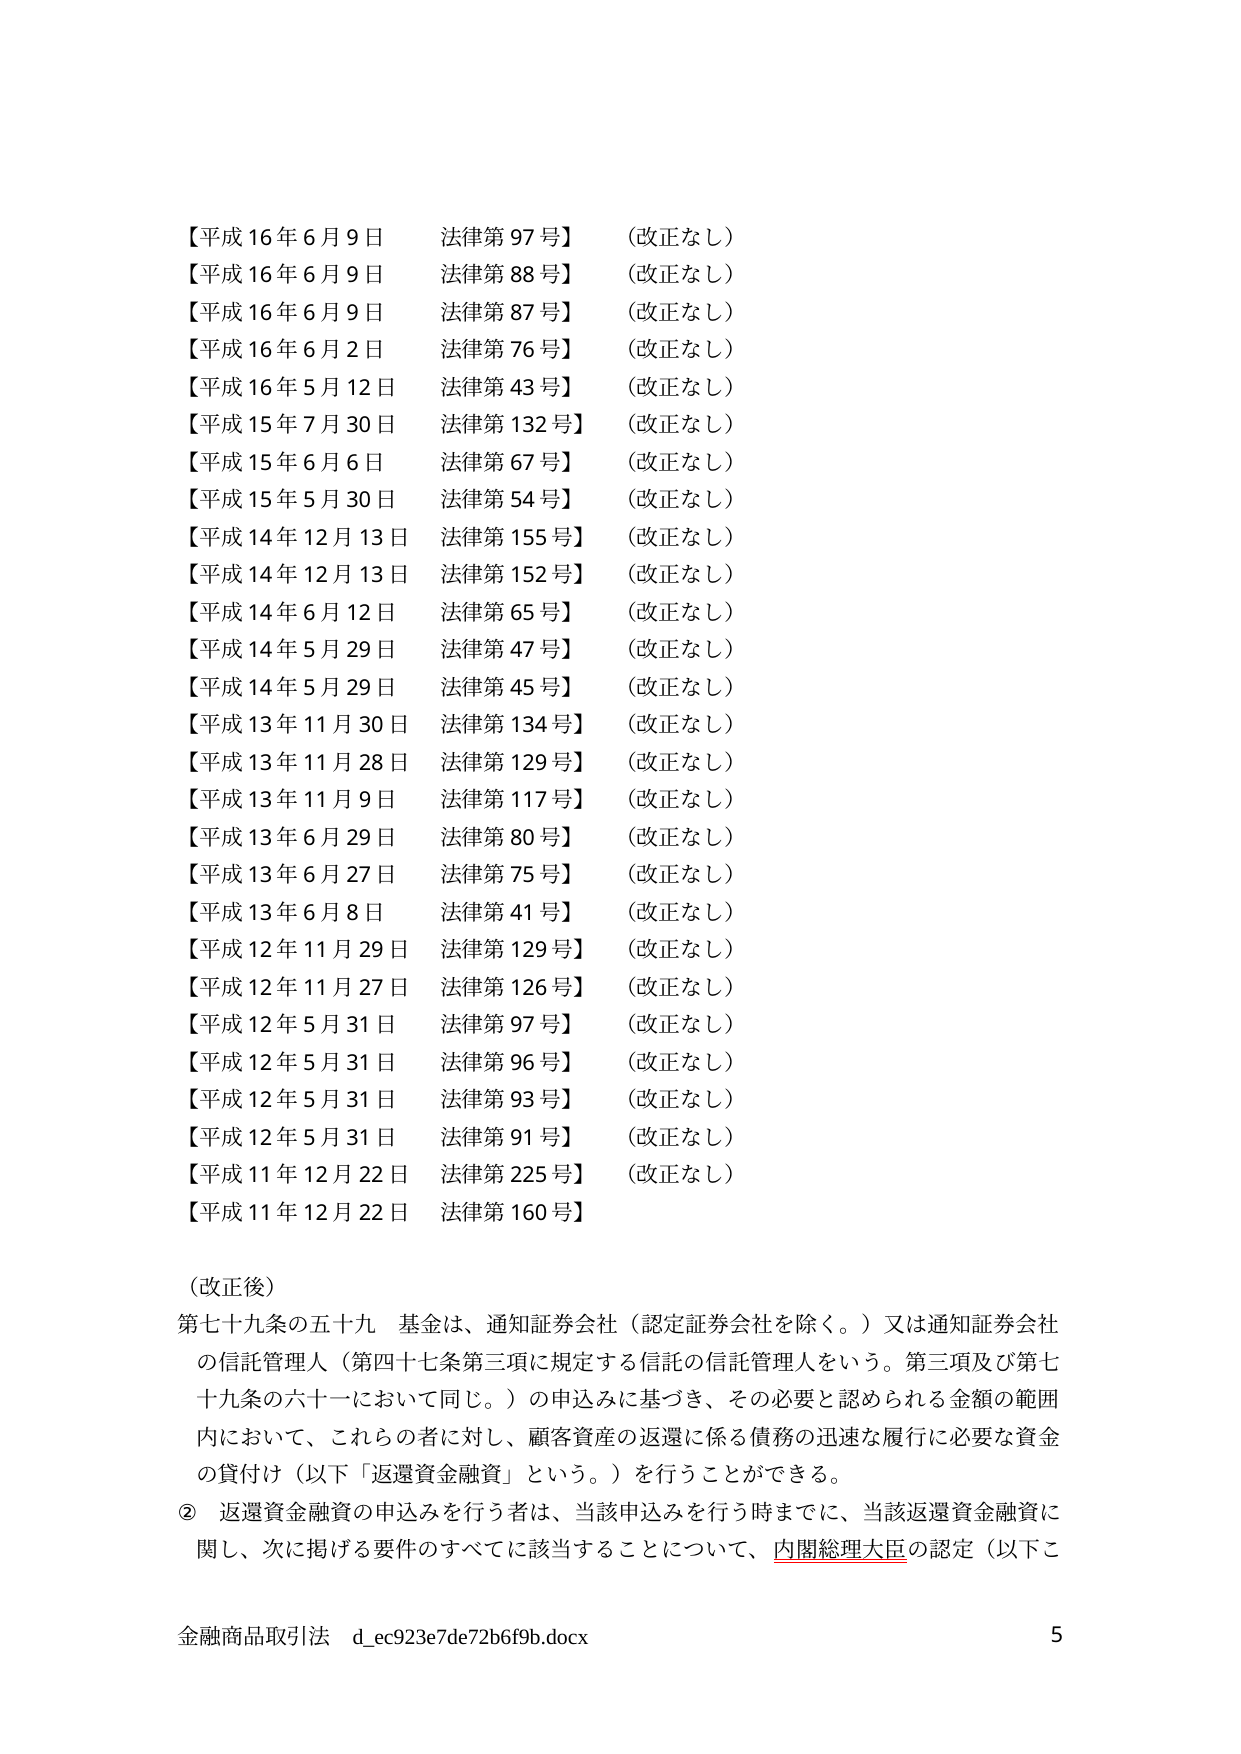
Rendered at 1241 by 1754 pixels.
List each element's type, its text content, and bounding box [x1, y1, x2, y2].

text 【平成15年5月30日 法律第54号】 （改正なし） [177, 479, 1063, 517]
text 【平成13年6月8日 法律第41号】 （改正なし） [177, 892, 1063, 929]
text 【平成14年6月12日 法律第65号】 （改正なし） [177, 592, 1063, 629]
text 【平成11年12月22日 法律第160号】 [177, 1192, 1063, 1229]
text 【平成12年5月31日 法律第91号】 （改正なし） [177, 1117, 1063, 1154]
text 【平成13年11月9日 法律第117号】 （改正なし） [177, 779, 1063, 817]
text 【平成16年6月9日 法律第97号】 （改正なし） [177, 217, 1063, 254]
text 【平成16年6月9日 法律第88号】 （改正なし） [177, 254, 1063, 292]
text 【平成15年6月6日 法律第67号】 （改正なし） [177, 442, 1063, 479]
text 【平成14年12月13日 法律第152号】 （改正なし） [177, 554, 1063, 592]
text 【平成16年5月12日 法律第43号】 （改正なし） [177, 367, 1063, 404]
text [177, 1492, 1063, 1567]
text 【平成16年6月2日 法律第76号】 （改正なし） [177, 329, 1063, 367]
text 【平成12年5月31日 法律第97号】 （改正なし） [177, 1004, 1063, 1042]
text 【平成12年5月31日 法律第96号】 （改正なし） [177, 1042, 1063, 1079]
text 【平成12年5月31日 法律第93号】 （改正なし） [177, 1079, 1063, 1117]
text 【平成13年11月30日 法律第134号】 （改正なし） [177, 704, 1063, 742]
text 【平成12年11月27日 法律第126号】 （改正なし） [177, 967, 1063, 1004]
text 【平成13年6月29日 法律第80号】 （改正なし） [177, 817, 1063, 854]
text （改正後） [177, 1267, 1063, 1304]
text 第七十九条の五十九 基金は、通知証券会社（認定証券会社を除く。）又は通知証券会社の信託管理人（第四十七条第三項に規定する信託の信託管理人をいう。第三項及び第七十九条の六十一において同じ。）の申込みに基づき、その必要と認められる金額の範囲内において、これらの者に対し、顧客資産の返還に係る債務の迅速な履行に必要な資金の貸付け（以下「返還資金融資」という。）を行うことができる。 [177, 1304, 1063, 1492]
text 【平成13年11月28日 法律第129号】 （改正なし） [177, 742, 1063, 779]
text 【平成11年12月22日 法律第225号】 （改正なし） [177, 1154, 1063, 1192]
text 【平成15年7月30日 法律第132号】 （改正なし） [177, 404, 1063, 442]
text 【平成14年5月29日 法律第47号】 （改正なし） [177, 629, 1063, 667]
text 【平成12年11月29日 法律第129号】 （改正なし） [177, 929, 1063, 967]
text 【平成14年5月29日 法律第45号】 （改正なし） [177, 667, 1063, 704]
text 【平成13年6月27日 法律第75号】 （改正なし） [177, 854, 1063, 892]
text 【平成14年12月13日 法律第155号】 （改正なし） [177, 517, 1063, 554]
text 【平成16年6月9日 法律第87号】 （改正なし） [177, 292, 1063, 329]
